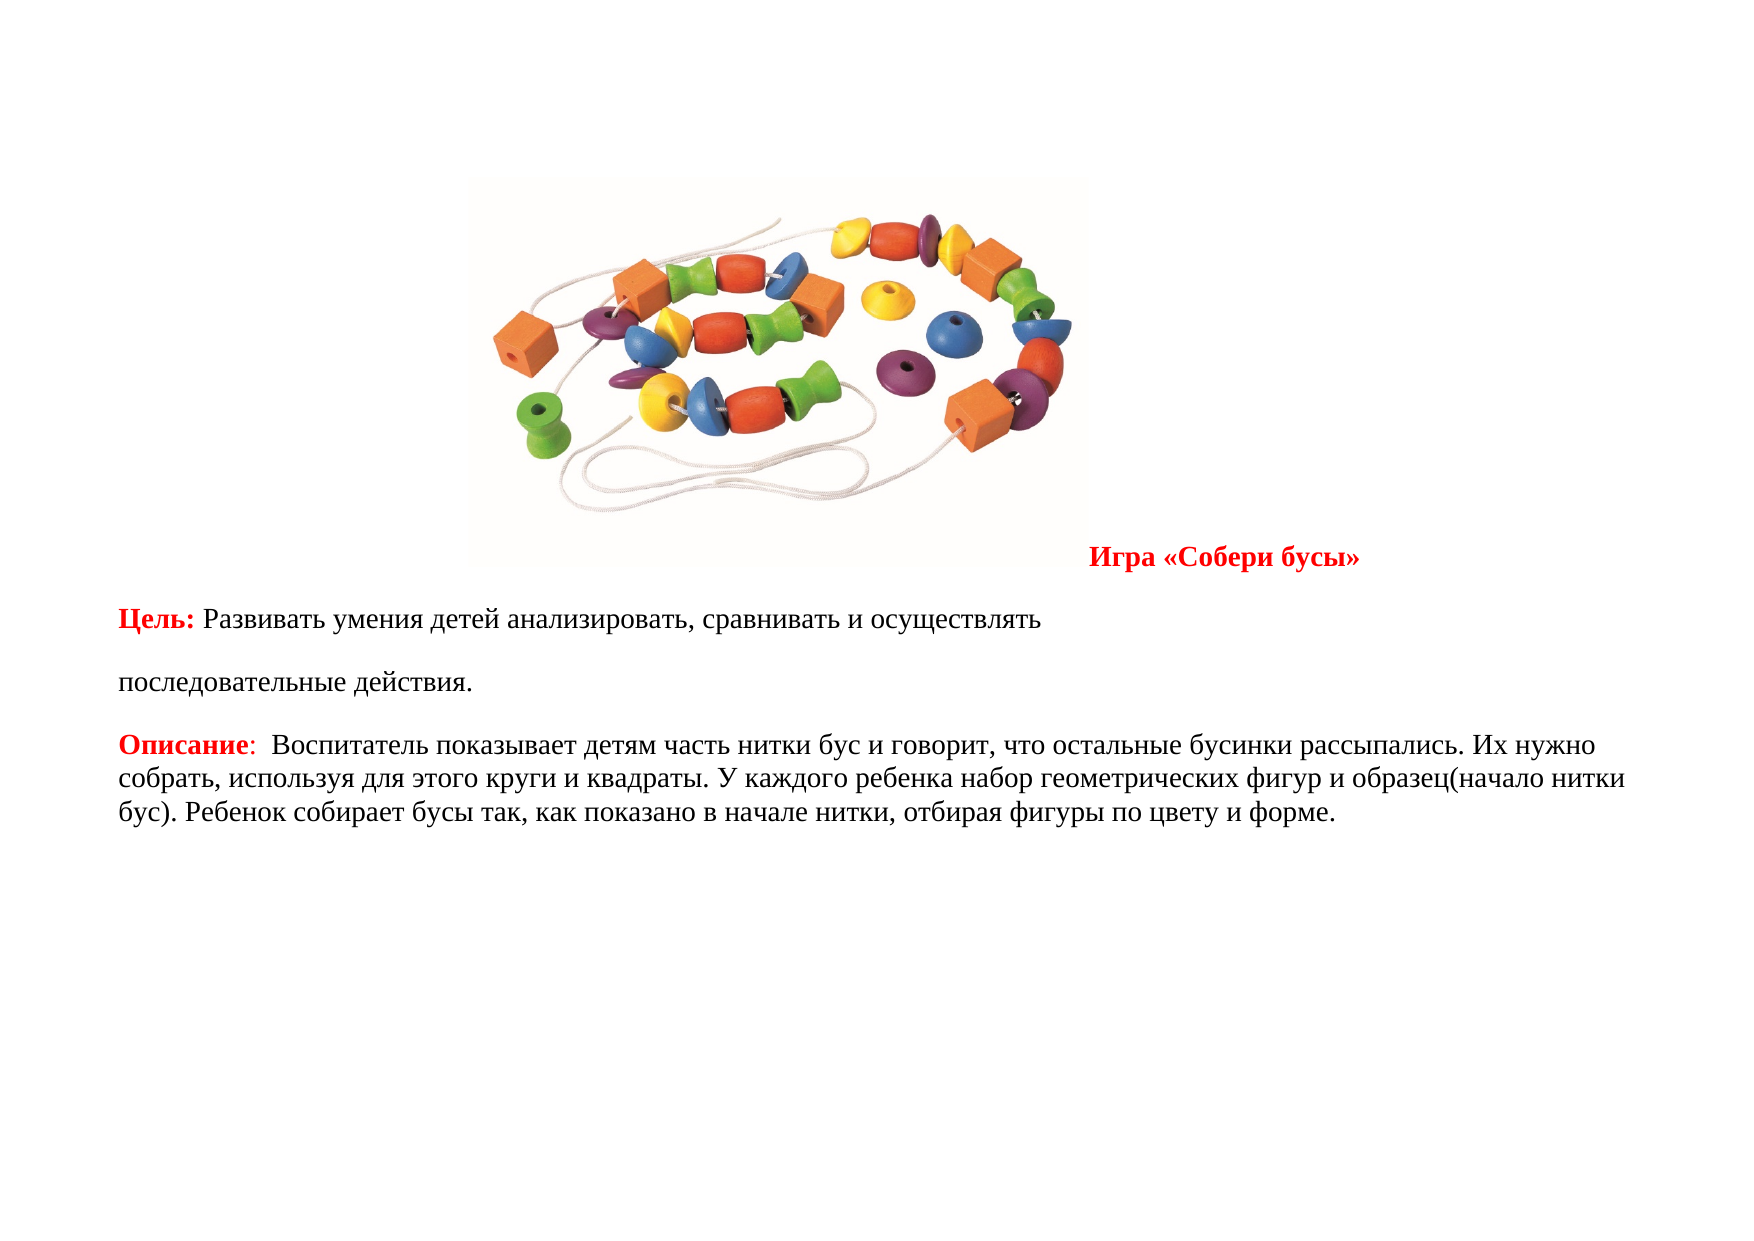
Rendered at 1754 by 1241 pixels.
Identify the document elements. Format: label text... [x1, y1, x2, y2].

text Описание: Воспитатель показывает детям часть нитки бус и говорит, что остальные бусинки рассыпались. Их нужно собрать, используя для этого круги и квадраты. У каждого ребенка набор геометрических фигур и образец(начало нитки бус). Ребенок собирает бусы так, как показано в начале нитки, отбирая фигуры по цвету и форме. [118, 727, 1636, 828]
picture [468, 177, 1089, 567]
text Цель: Развивать умения детей анализировать, сравнивать и осуществлять [118, 602, 1636, 635]
text последовательные действия. [118, 664, 1636, 698]
